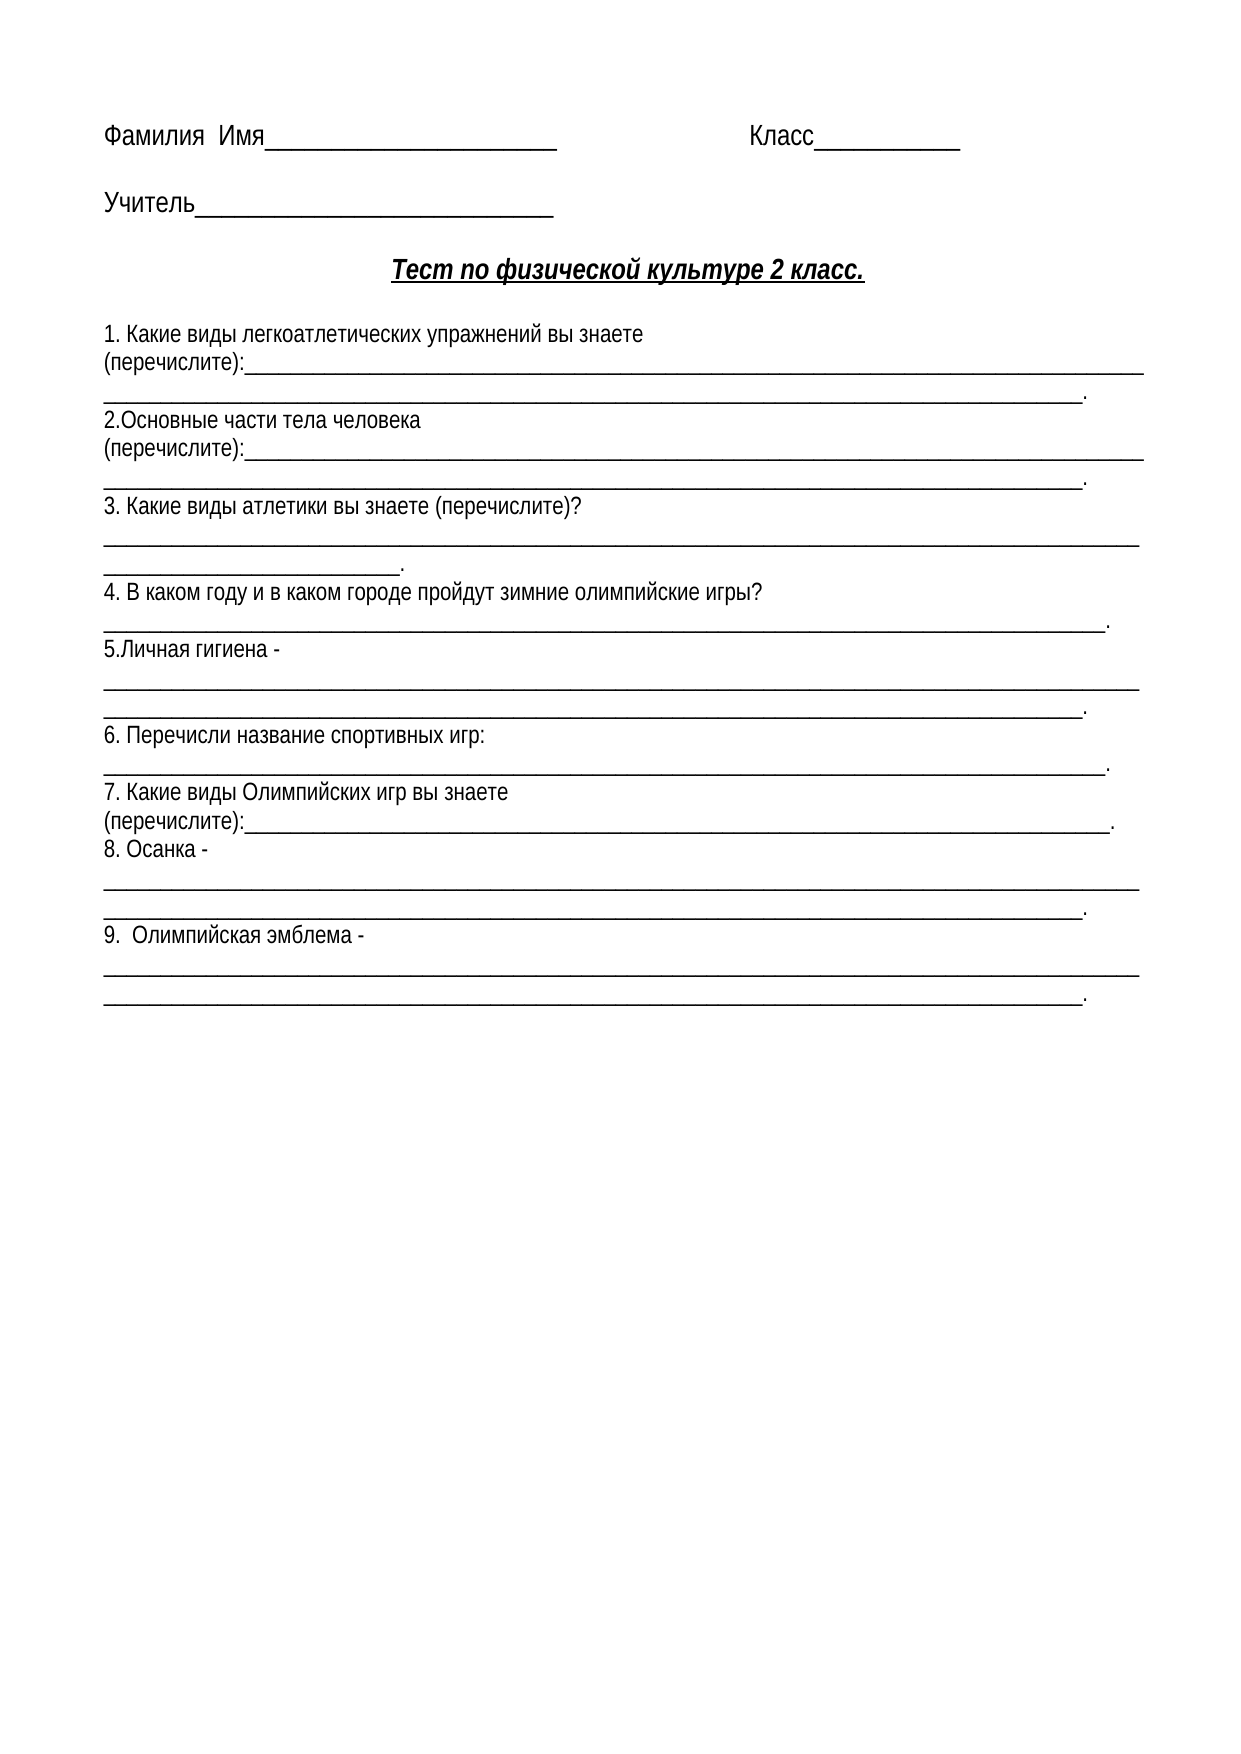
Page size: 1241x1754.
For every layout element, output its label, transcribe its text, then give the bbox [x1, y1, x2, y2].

text 8. Осанка - _________________________________________________________________________________________________________________________________________________________________________________. [103, 834, 1152, 920]
text 7. Какие виды Олимпийских игр вы знаете (перечислите):____________________________________________________________________________. [103, 777, 1152, 834]
text 1. Какие виды легкоатлетических упражнений вы знаете (перечислите):_____________________________________________________________________________________________________________________________________________________________________. [103, 319, 1152, 405]
text 9. Олимпийская эмблема - _________________________________________________________________________________________________________________________________________________________________________________. [103, 920, 1152, 1006]
text 3. Какие виды атлетики вы знаете (перечислите)?_____________________________________________________________________________________________________________________. [103, 491, 1152, 577]
text 5.Личная гигиена -_________________________________________________________________________________________________________________________________________________________________________________. [103, 634, 1152, 720]
text 4. В каком году и в каком городе пройдут зимние олимпийские игры? ________________________________________________________________________________________. [103, 577, 1152, 634]
text 6. Перечисли название спортивных игр: ________________________________________________________________________________________. [103, 720, 1152, 777]
text Фамилия Имя______________________ Класс___________ [103, 118, 1152, 152]
text Тест по физической культуре 2 класс. [103, 252, 1152, 285]
text Учитель___________________________ [103, 185, 1152, 218]
text 2.Основные части тела человека (перечислите):_____________________________________________________________________________________________________________________________________________________________________. [103, 405, 1152, 491]
